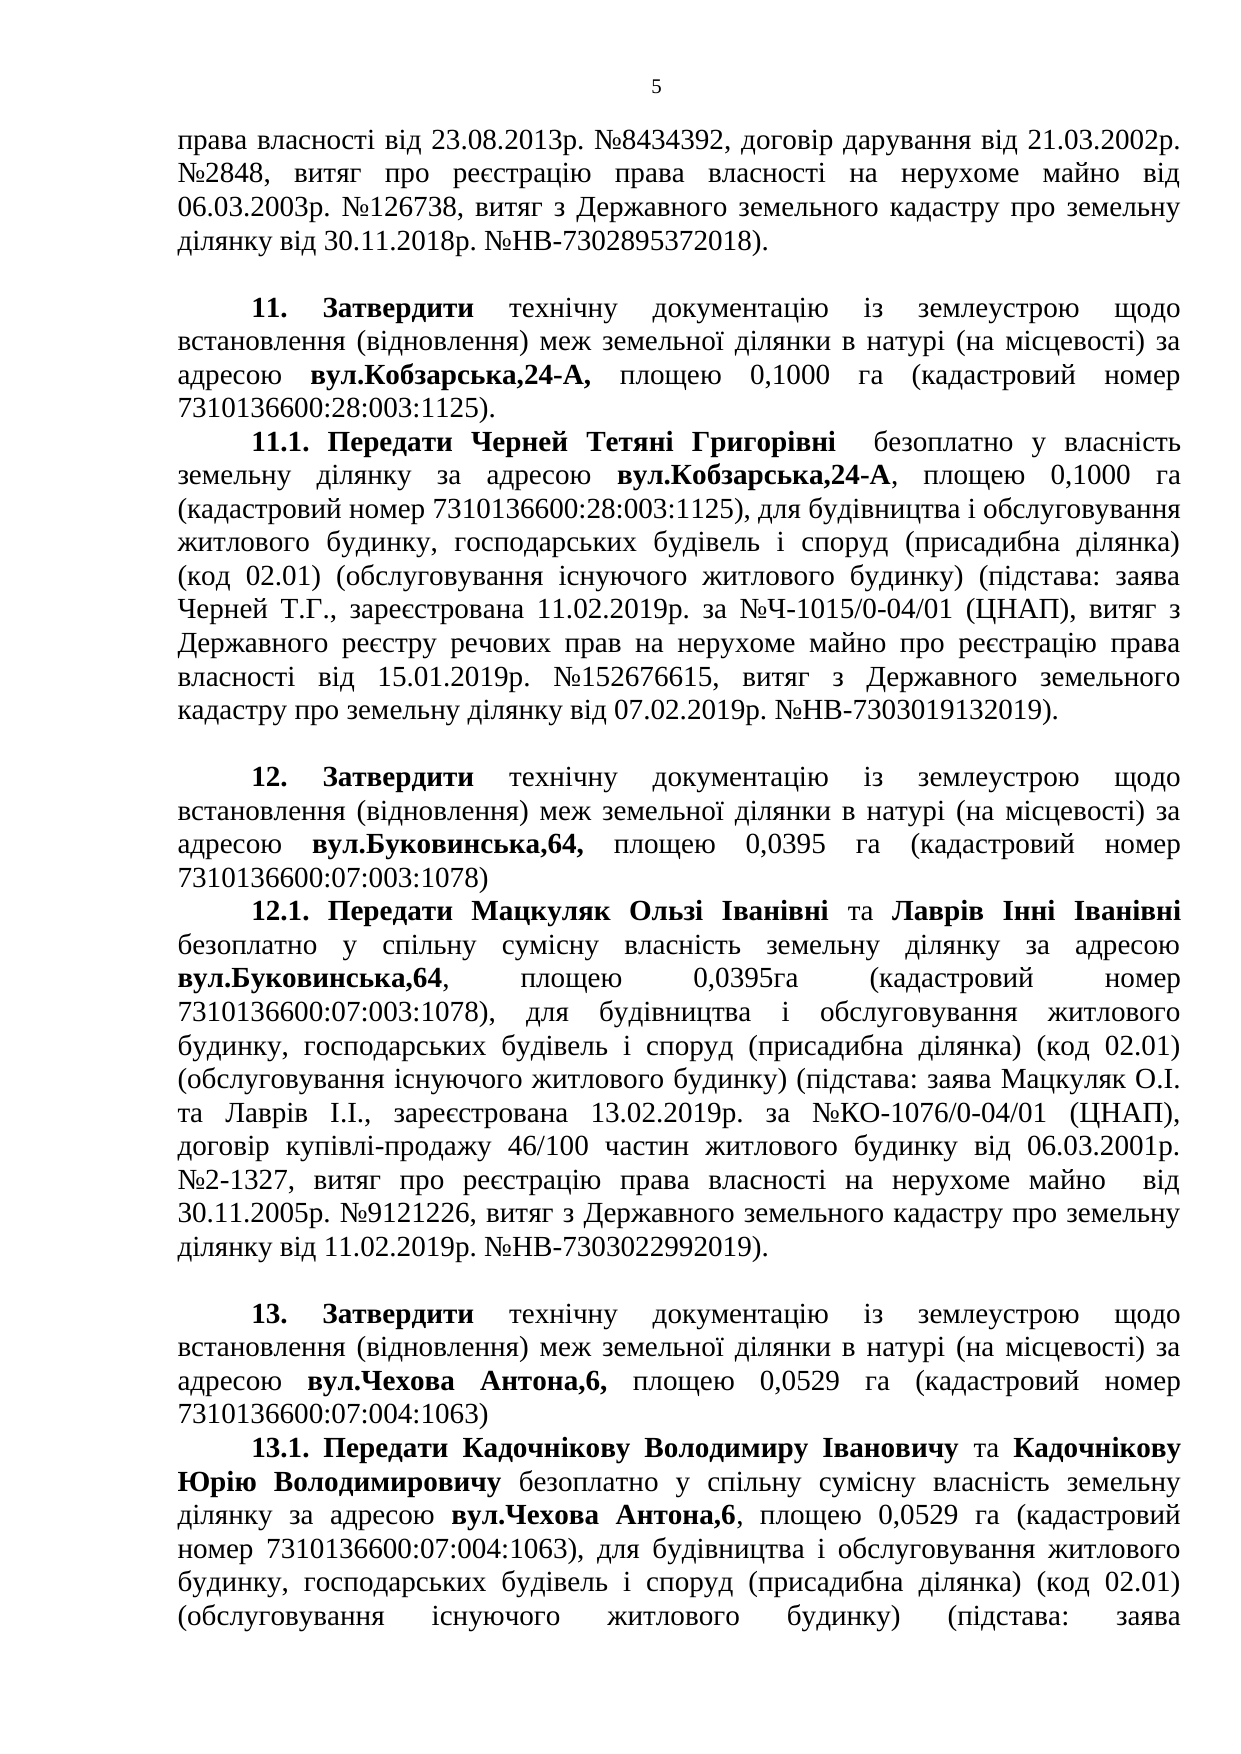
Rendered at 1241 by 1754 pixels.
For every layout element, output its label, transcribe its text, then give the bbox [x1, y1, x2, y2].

text 11.1. Передати Черней Тетяні Григорівні безоплатно у власність земельну ділянку за адресою вул.Кобзарська,24-А, площею 0,1000 га (кадастровий номер 7310136600:28:003:1125), для будівництва і обслуговування житлового будинку, господарських будівель і споруд (присадибна ділянка) (код 02.01) (обслуговування існуючого житлового будинку) (підстава: заява Черней Т.Г., зареєстрована 11.02.2019р. за №Ч-1015/0-04/01 (ЦНАП), витяг з Державного реєстру речових прав на нерухоме майно про реєстрацію права власності від 15.01.2019р. №152676615, витяг з Державного земельного кадастру про земельну ділянку від 07.02.2019р. №НВ-7303019132019). [177, 424, 1181, 726]
text 12.1. Передати Мацкуляк Ользі Іванівні та Лаврів Інні Іванівні безоплатно у спільну сумісну власність земельну ділянку за адресою вул.Буковинська,64, площею 0,0395га (кадастровий номер 7310136600:07:003:1078), для будівництва і обслуговування житлового будинку, господарських будівель і споруд (присадибна ділянка) (код 02.01) (обслуговування існуючого житлового будинку) (підстава: заява Мацкуляк О.І. та Лаврів І.І., зареєстрована 13.02.2019р. за №КО-1076/0-04/01 (ЦНАП), договір купівлі-продажу 46/100 частин житлового будинку від 06.03.2001р. №2-1327, витяг про реєстрацію права власності на нерухоме майно від 30.11.2005р. №9121226, витяг з Державного земельного кадастру про земельну ділянку від 11.02.2019р. №НВ-7303022992019). [177, 893, 1181, 1262]
text 13. Затвердити технічну документацію із землеустрою щодо встановлення (відновлення) меж земельної ділянки в натурі (на місцевості) за адресою вул.Чехова Антона,6, площею 0,0529 га (кадастровий номер 7310136600:07:004:1063) [177, 1296, 1181, 1430]
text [177, 1430, 1181, 1631]
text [177, 118, 1181, 256]
text 12. Затвердити технічну документацію із землеустрою щодо встановлення (відновлення) меж земельної ділянки в натурі (на місцевості) за адресою вул.Буковинська,64, площею 0,0395 га (кадастровий номер 7310136600:07:003:1078) [177, 759, 1181, 893]
text 11. Затвердити технічну документацію із землеустрою щодо встановлення (відновлення) меж земельної ділянки в натурі (на місцевості) за адресою вул.Кобзарська,24-А, площею 0,1000 га (кадастровий номер 7310136600:28:003:1125). [177, 290, 1181, 424]
